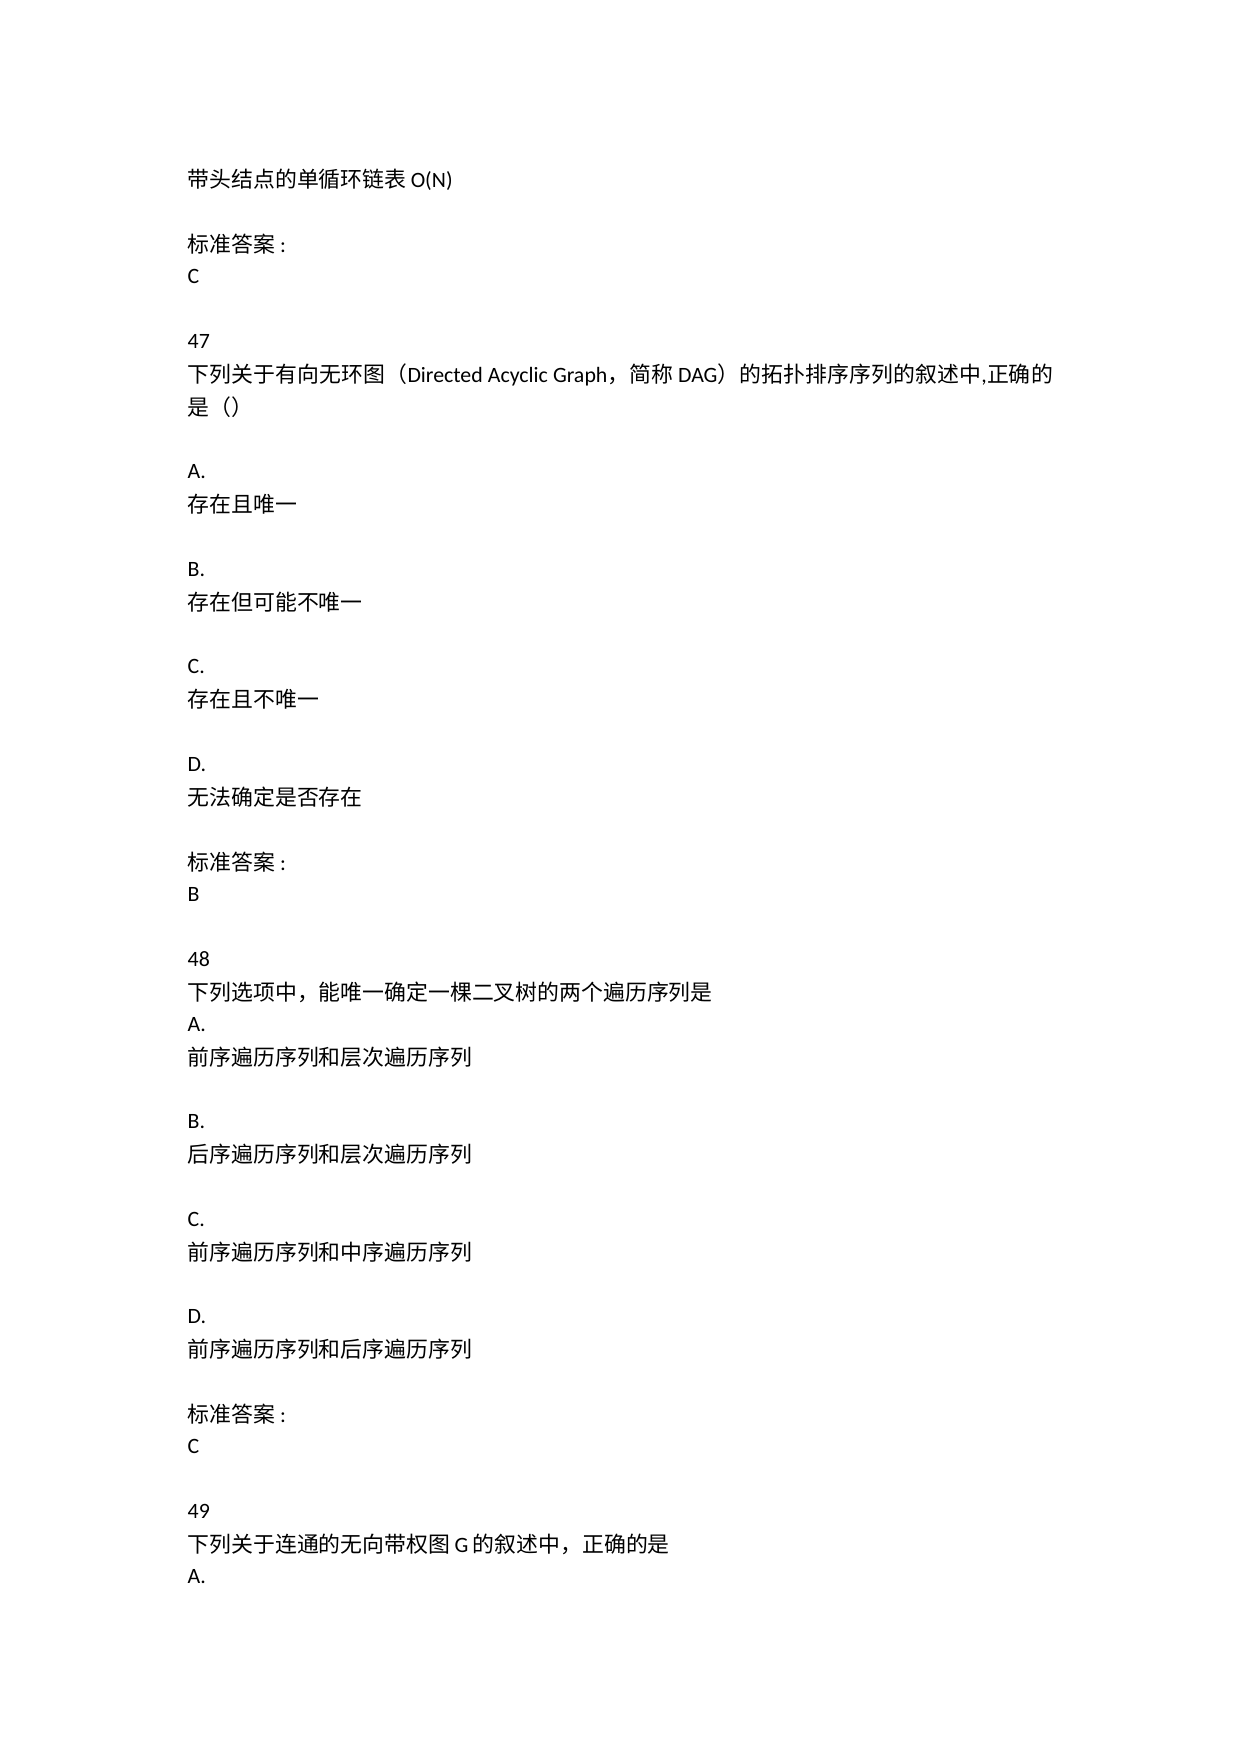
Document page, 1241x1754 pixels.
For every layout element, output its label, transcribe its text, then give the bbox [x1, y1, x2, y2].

text B [187, 877, 1053, 909]
text C. [187, 1202, 1053, 1234]
text 存在但可能不唯一 [187, 584, 1053, 617]
text 前序遍历序列和中序遍历序列 [187, 1234, 1053, 1267]
text 无法确定是否存在 [187, 779, 1053, 812]
text 带头结点的单循环链表O(N) [187, 162, 1053, 194]
text A. [187, 1007, 1053, 1039]
text 后序遍历序列和层次遍历序列 [187, 1137, 1053, 1169]
text D. [187, 1299, 1053, 1332]
text 存在且唯一 [187, 487, 1053, 519]
text 标准答案 : [187, 844, 1053, 877]
text 标准答案 : [187, 1397, 1053, 1429]
text 下列关于连通的无向带权图G的叙述中，正确的是 [187, 1527, 1053, 1559]
text B. [187, 1104, 1053, 1137]
text 前序遍历序列和层次遍历序列 [187, 1039, 1053, 1072]
text 前序遍历序列和后序遍历序列 [187, 1332, 1053, 1364]
text 存在且不唯一 [187, 682, 1053, 714]
text C [187, 1429, 1053, 1462]
text B. [187, 552, 1053, 584]
text A. [187, 1559, 1053, 1592]
text 下列关于有向无环图（Directed Acyclic Graph，简称DAG）的拓扑排序序列的叙述中,正确的是（） [187, 357, 1053, 422]
text C [187, 259, 1053, 292]
text 47 [187, 324, 1053, 357]
text 49 [187, 1494, 1053, 1527]
text 下列选项中，能唯一确定一棵二叉树的两个遍历序列是 [187, 974, 1053, 1007]
text D. [187, 747, 1053, 779]
text A. [187, 454, 1053, 487]
text 48 [187, 942, 1053, 974]
text C. [187, 649, 1053, 682]
text 标准答案 : [187, 227, 1053, 259]
